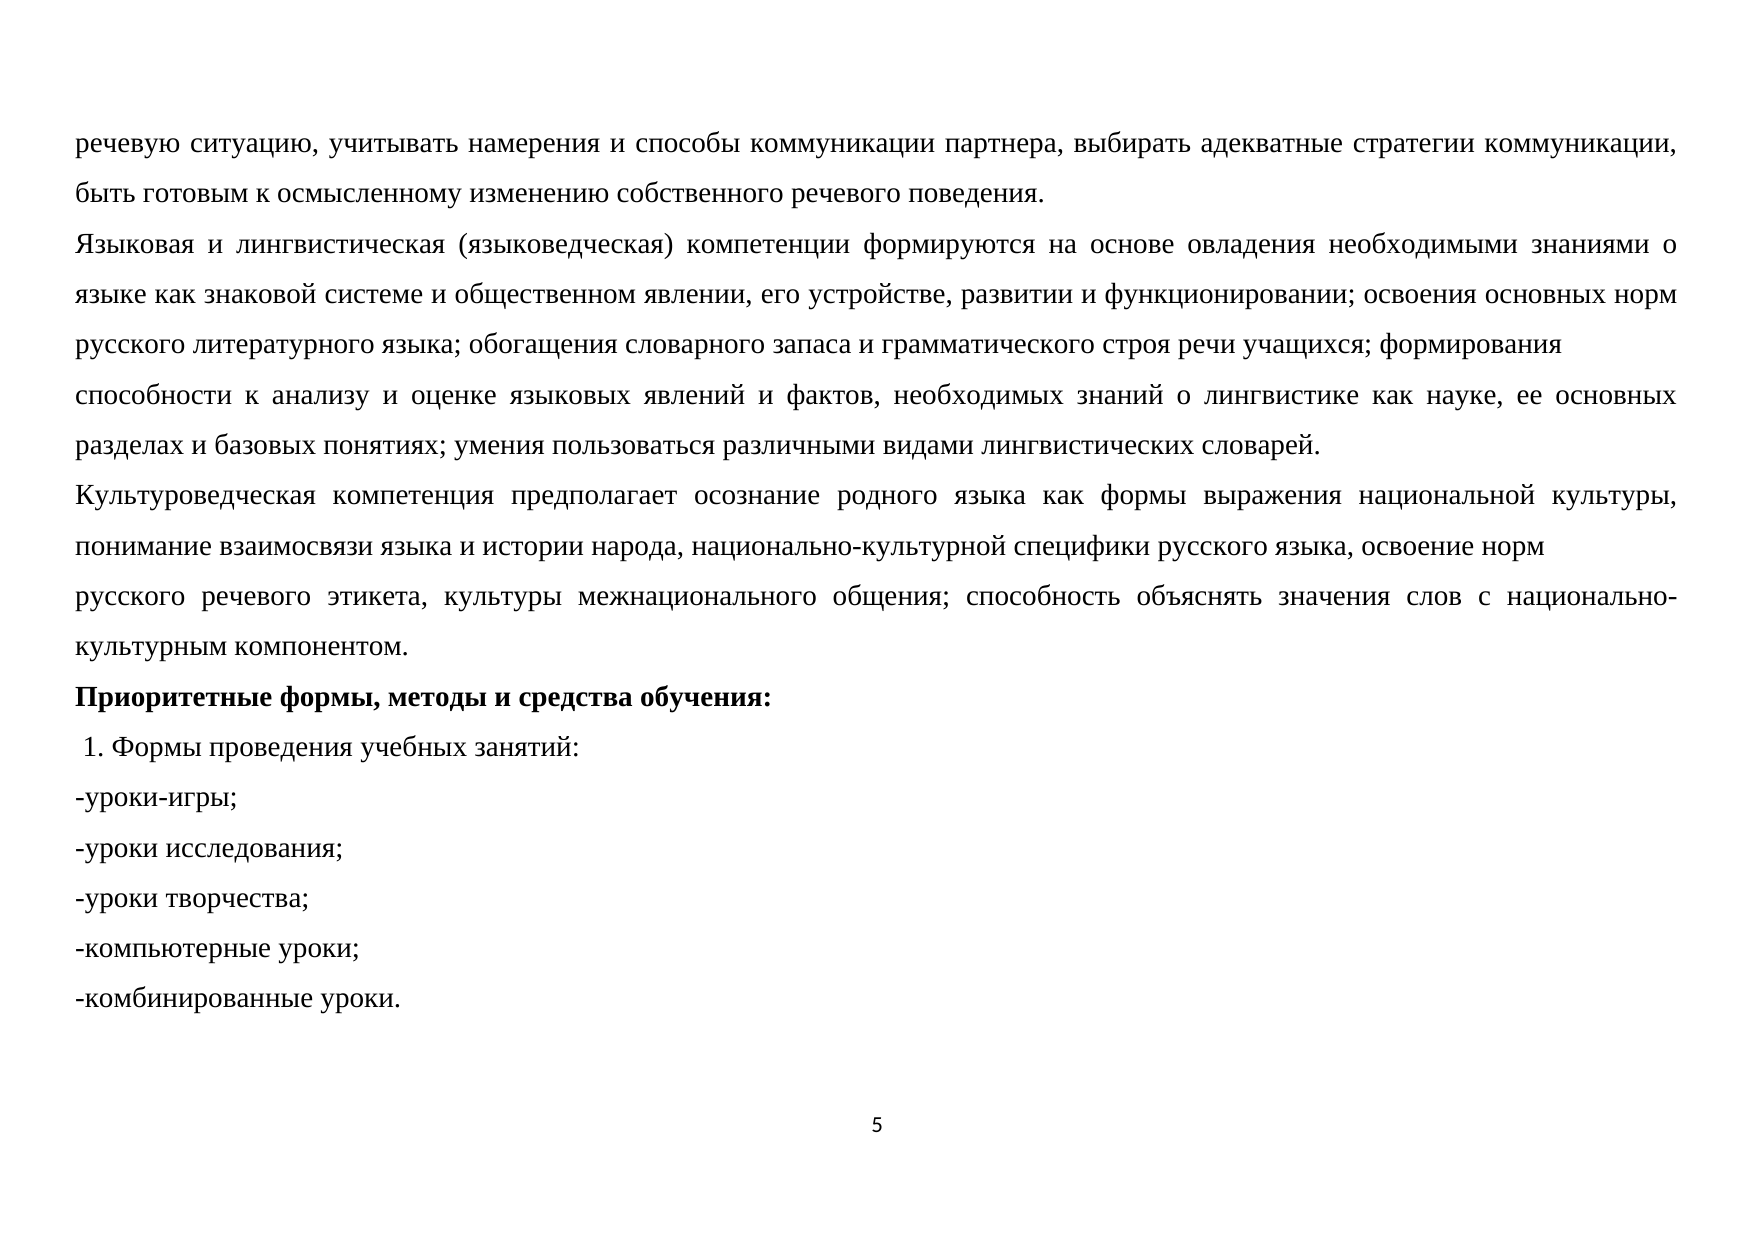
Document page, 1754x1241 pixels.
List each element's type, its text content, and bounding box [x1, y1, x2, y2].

text Культуроведческая компетенция предполагает осознание родного языка как формы выражения национальной культуры, понимание взаимосвязи языка и истории народа, национально-культурной специфики русского языка, освоение норм [75, 477, 1679, 561]
text Языковая и лингвистическая (языковедческая) компетенции формируются на основе овладения необходимыми знаниями о языке как знаковой системе и общественном явлении, его устройстве, развитии и функционировании; освоения основных норм русского литературного языка; обогащения словарного запаса и грамматического строя речи учащихся; формирования [75, 226, 1679, 360]
text -уроки исследования; [75, 830, 1679, 863]
text способности к анализу и оценке языковых явлений и фактов, необходимых знаний о лингвистике как науке, ее основных разделах и базовых понятиях; умения пользоваться различными видами лингвистических словарей. [75, 377, 1679, 461]
text 1. Формы проведения учебных занятий: [75, 729, 1679, 763]
text речевую ситуацию, учитывать намерения и способы коммуникации партнера, выбирать адекватные стратегии коммуникации, быть готовым к осмысленному изменению собственного речевого поведения. [75, 125, 1679, 209]
text -уроки-игры; [75, 779, 1679, 813]
text русского речевого этикета, культуры межнационального общения; способность объяснять значения слов с национально-культурным компонентом. [75, 578, 1679, 662]
text -компьютерные уроки; [75, 930, 1679, 964]
text -комбинированные уроки. [75, 981, 1679, 1014]
text Приоритетные формы, методы и средства обучения: [75, 679, 1679, 712]
text -уроки творчества; [75, 880, 1679, 913]
